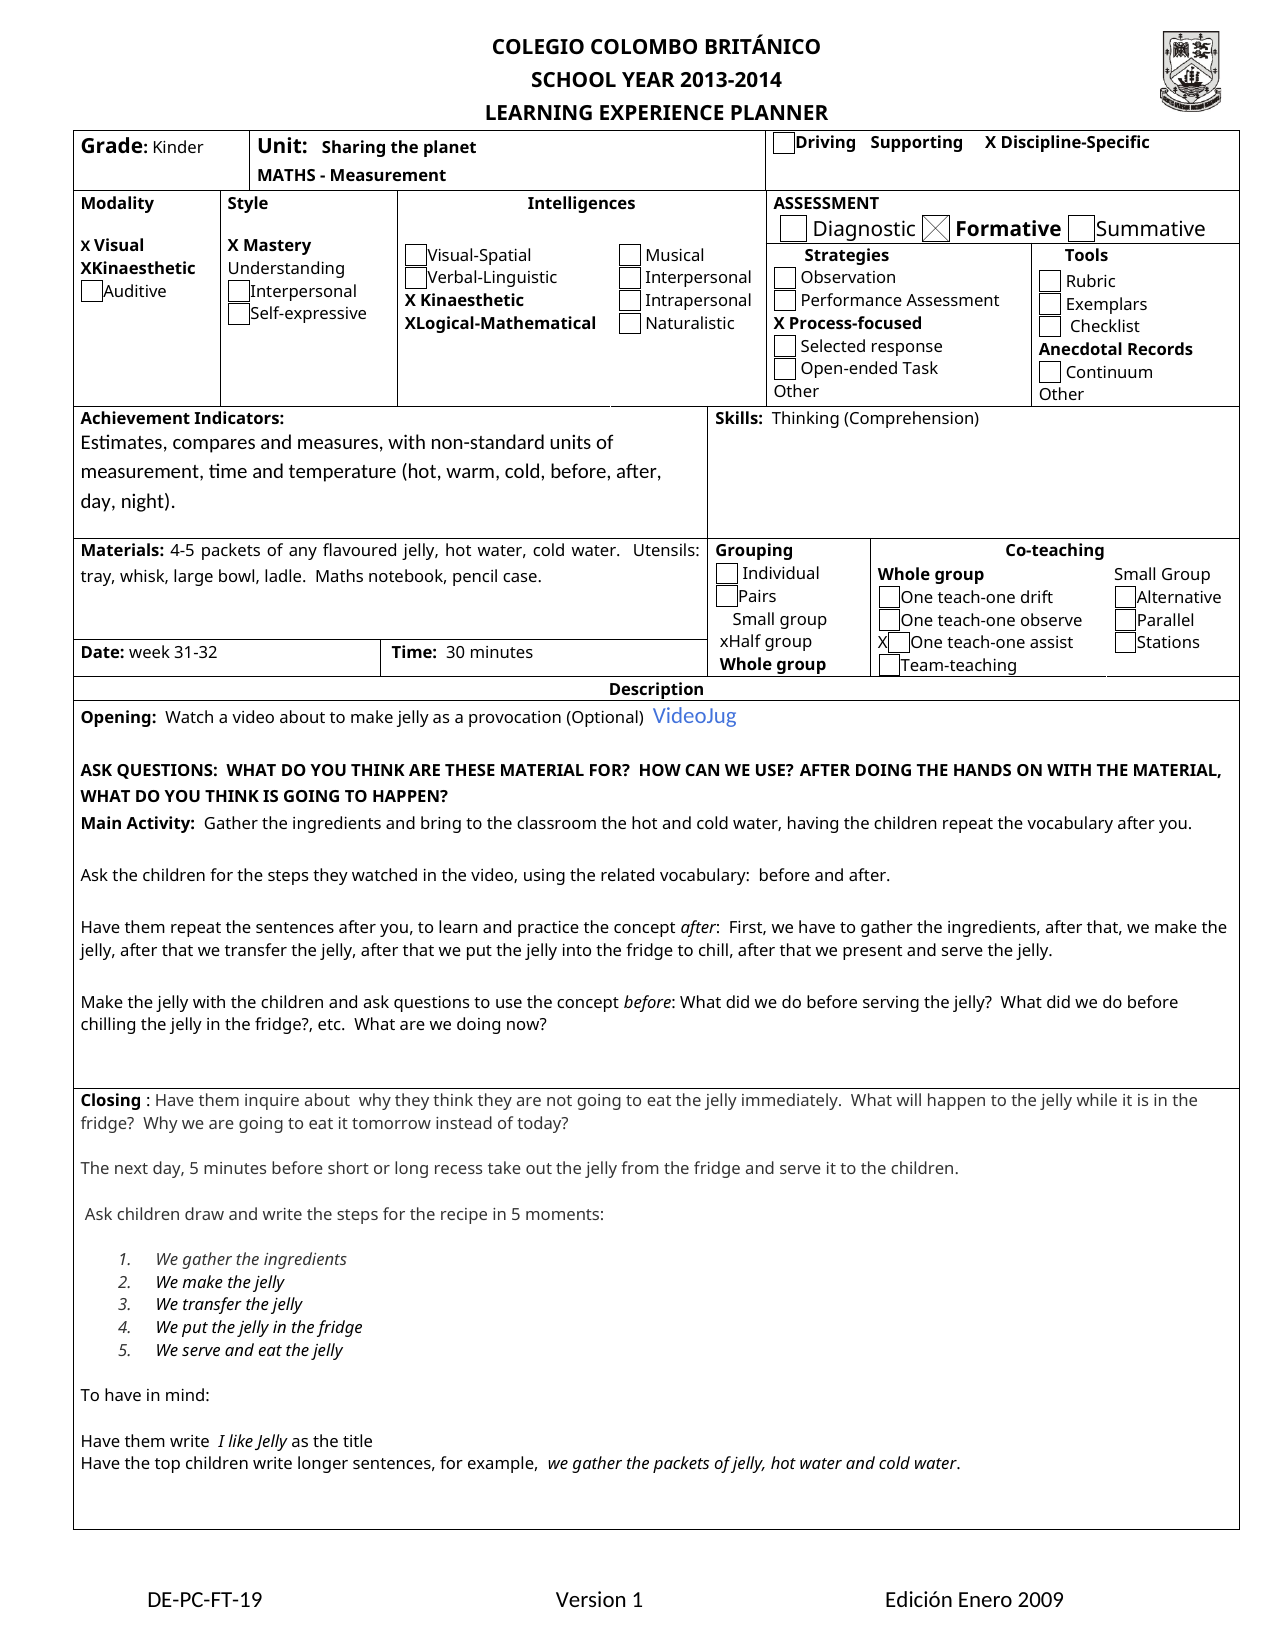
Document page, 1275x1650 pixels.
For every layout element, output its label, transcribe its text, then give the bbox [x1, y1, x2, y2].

picture [1160, 31, 1222, 112]
table_cell Intelligences [398, 191, 766, 242]
table_cell Time: 30 minutes [381, 640, 707, 676]
table_cell Tools Rubric Exemplars Checklist Anecdotal Records Continuum Other [1032, 244, 1239, 406]
table_cell Date: week 31-32 [74, 640, 380, 676]
table_cell Style X Mastery Understanding Interpersonal Self-expressive [221, 191, 397, 406]
table_cell Unit: Sharing the planet MATHS - Measurement [250, 131, 765, 190]
table_header COLEGIO COLOMBO BRITÁNICO SCHOOL YEAR 2013-2014 LEARNING EXPERIENCE PLANNER [74, 33, 1239, 130]
table_cell Description [74, 677, 1239, 700]
table_cell Main Activity: Gather the ingredients and bring to the classroom the hot and cold water, having the children repeat the vocabulary after you. Ask the children for the steps they watched in the video, using the related vocabulary: before and after. Have them repeat the sentences after you, to learn and practice the concept after: First, we have to gather the ingredients, after that, we make the jelly, after that we transfer the jelly, after that we put the jelly into the fridge to chill, after that we present and serve the jelly. Make the jelly with the children and ask questions to use the concept before: What did we do before serving the jelly? What did we do before chilling the jelly in the fridge?, etc. What are we doing now? [74, 812, 1239, 1087]
table_cell ASSESSMENT Diagnostic Formative Summative [767, 191, 1239, 242]
table_cell Closing : Have them inquire about why they think they are not going to eat the jelly immediately. What will happen to the jelly while it is in the fridge? Why we are going to eat it tomorrow instead of today? The next day, 5 minutes before short or long recess take out the jelly from the fridge and serve it to the children. Ask children draw and write the steps for the recipe in 5 moments: We gather the ingredients We make the jelly We transfer the jelly We put the jelly in the fridge We serve and eat the jelly To have in mind: Have them write I like Jelly as the title Have the top children write longer sentences, for example, we gather the packets of jelly, hot water and cold water. [74, 1089, 1239, 1529]
table_cell Opening: Watch a video about to make jelly as a provocation (Optional) VideoJug ASK QUESTIONS: WHAT DO YOU THINK ARE THESE MATERIAL FOR? HOW CAN WE USE? AFTER DOING THE HANDS ON WITH THE MATERIAL, WHAT DO YOU THINK IS GOING TO HAPPEN? [74, 701, 1239, 811]
table_cell Visual-Spatial Verbal-Linguistic X Kinaesthetic XLogical-Mathematical [398, 244, 610, 406]
table_cell Skills: Thinking (Comprehension) [708, 407, 1239, 538]
table_cell Strategies Observation Performance Assessment X Process-focused Selected response Open-ended Task Other [767, 244, 1031, 406]
table_cell Musical Interpersonal Intrapersonal Naturalistic [611, 244, 766, 406]
table_cell Co-teaching [871, 539, 1239, 562]
table_cell Grouping Individual Pairs Small group xHalf group Whole group [708, 539, 870, 676]
table_cell Modality X Visual XKinaesthetic Auditive [74, 191, 220, 406]
table_cell Driving Supporting X Discipline-Specific [766, 131, 1239, 190]
table_cell Whole group One teach-one drift One teach-one observe XOne teach-one assist Team-teaching [871, 563, 1106, 676]
table_cell Materials: 4-5 packets of any flavoured jelly, hot water, cold water. Utensils: tray, whisk, large bowl, ladle. Maths notebook, pencil case. [74, 539, 707, 639]
table_cell Grade: Kinder [74, 131, 249, 190]
table_cell Achievement Indicators: Estimates, compares and measures, with non-standard units of measurement, time and temperature (hot, warm, cold, before, after, day, night). [74, 407, 707, 538]
table_cell Small Group Alternative Parallel Stations [1107, 563, 1239, 676]
